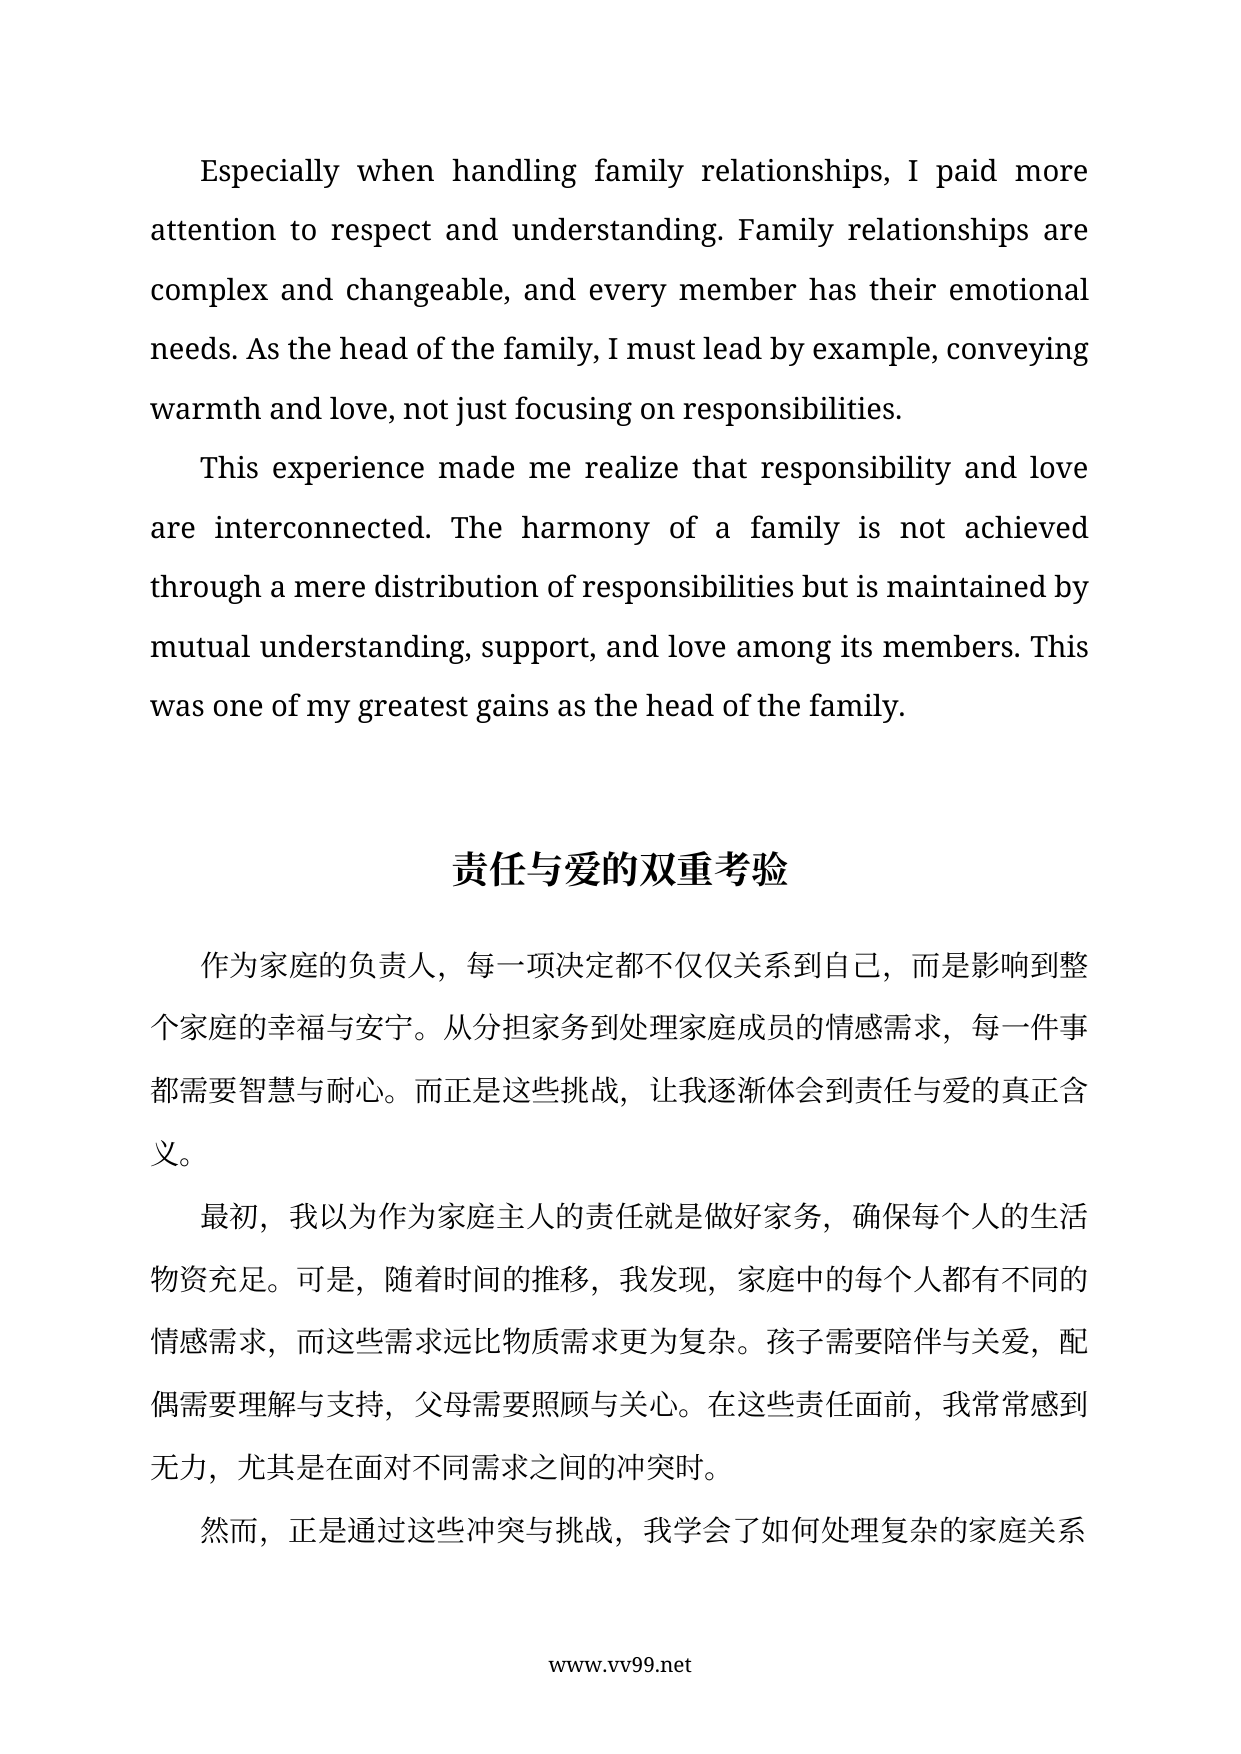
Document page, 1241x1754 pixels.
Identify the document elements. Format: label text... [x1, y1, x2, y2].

text This experience made me realize that responsibility and love are interconnected. The harmony of a family is not achieved through a mere distribution of responsibilities but is maintained by mutual understanding, support, and love among its members. This was one of my greatest gains as the head of the family. [150, 447, 1090, 725]
subtitle 责任与爱的双重考验 [150, 841, 1090, 894]
text 作为家庭的负责人，每一项决定都不仅仅关系到自己，而是影响到整个家庭的幸福与安宁。从分担家务到处理家庭成员的情感需求，每一件事都需要智慧与耐心。而正是这些挑战，让我逐渐体会到责任与爱的真正含义。 [150, 942, 1090, 1173]
text Especially when handling family relationships, I paid more attention to respect and understanding. Family relationships are complex and changeable, and every member has their emotional needs. As the head of the family, I must lead by example, conveying warmth and love, not just focusing on responsibilities. [150, 150, 1090, 428]
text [150, 1508, 1090, 1549]
text 最初，我以为作为家庭主人的责任就是做好家务，确保每个人的生活物资充足。可是，随着时间的推移，我发现，家庭中的每个人都有不同的情感需求，而这些需求远比物质需求更为复杂。孩子需要陪伴与关爱，配偶需要理解与支持，父母需要照顾与关心。在这些责任面前，我常常感到无力，尤其是在面对不同需求之间的冲突时。 [150, 1194, 1090, 1487]
